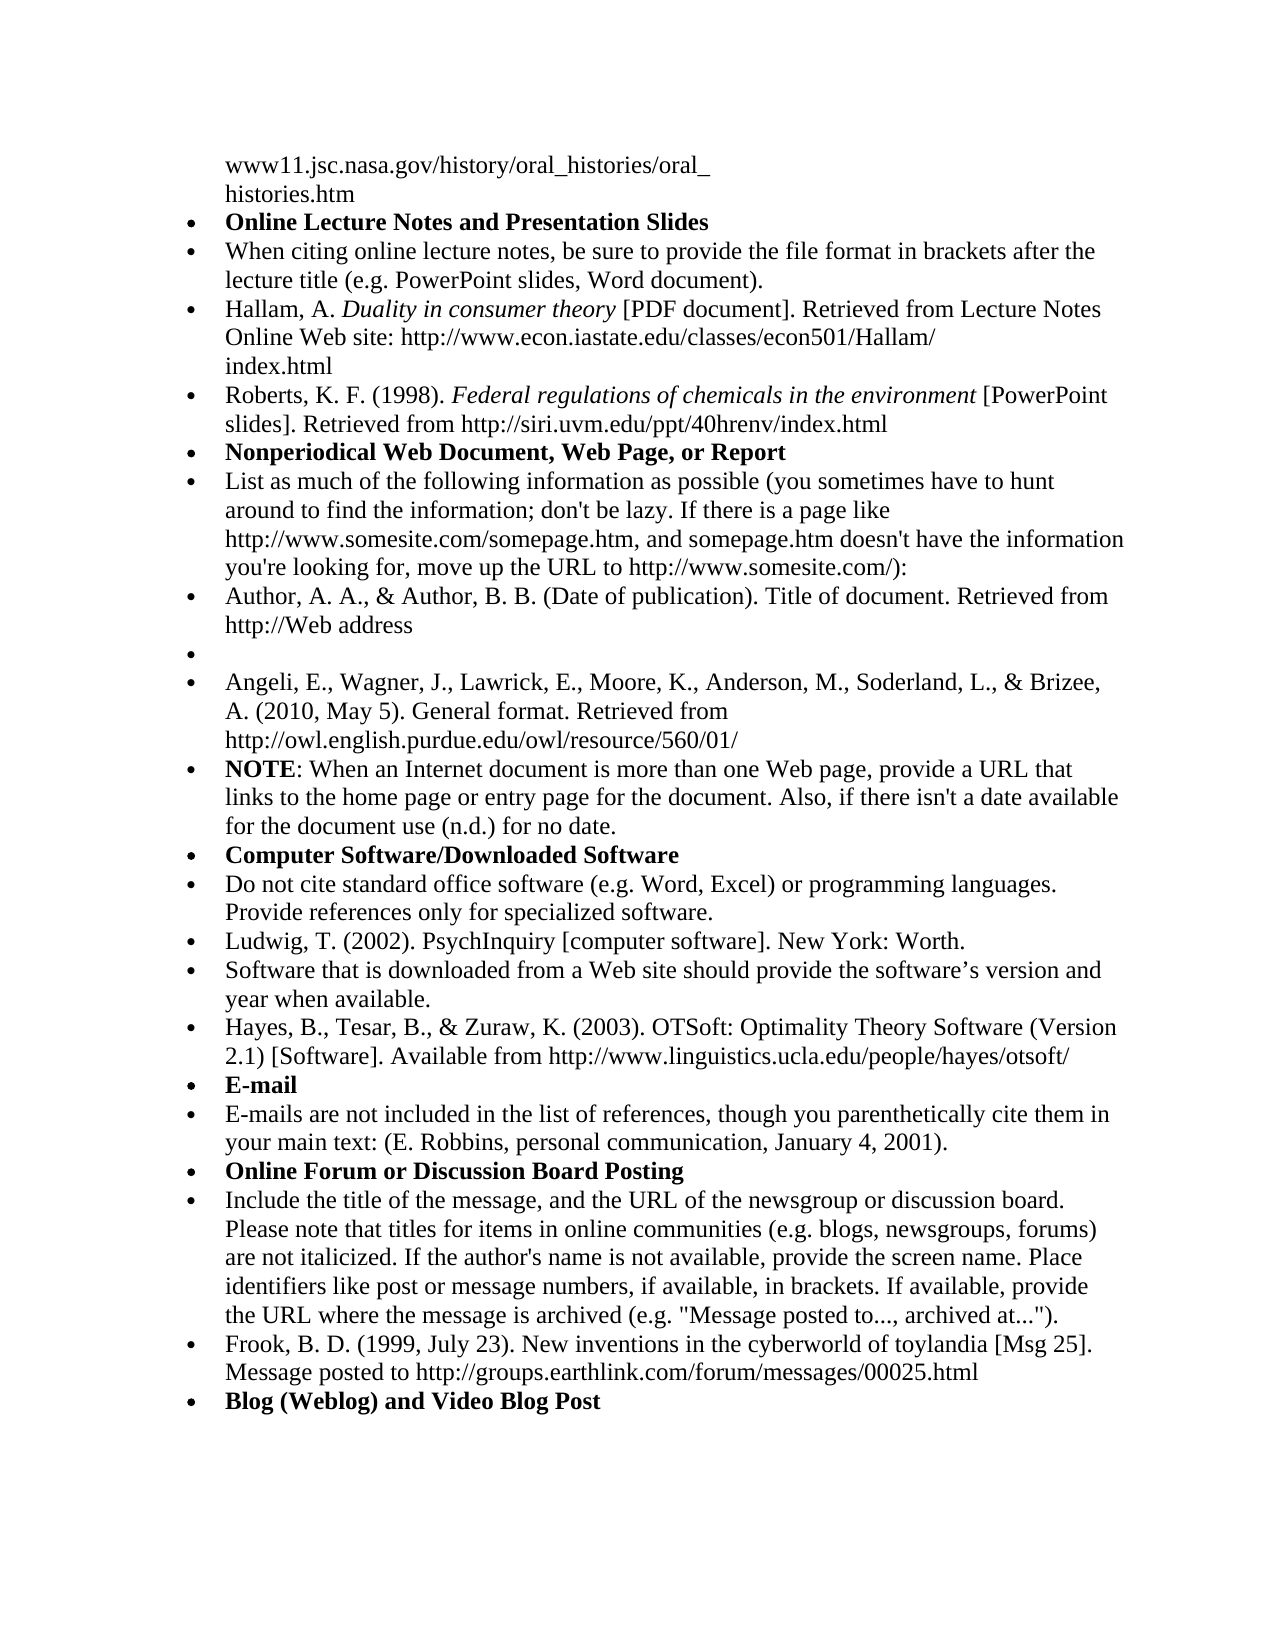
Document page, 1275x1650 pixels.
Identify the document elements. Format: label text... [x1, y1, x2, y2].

list List as much of the following information as possible (you sometimes have to hunt around to find the information; don't be lazy. If there is a page like http://www.somesite.com/somepage.htm, and somepage.htm doesn't have the information you're looking for, move up the URL to http://www.somesite.com/): [187, 466, 1125, 581]
list Do not cite standard office software (e.g. Word, Excel) or programming languages. Provide references only for specialized software. [187, 869, 1125, 926]
list Roberts, K. F. (1998). Federal regulations of chemicals in the environment [PowerPoint slides]. Retrieved from http://siri.uvm.edu/ppt/40hrenv/index.html [187, 380, 1125, 437]
list Hallam, A. Duality in consumer theory [PDF document]. Retrieved from Lecture Notes Online Web site: http://www.econ.iastate.edu/classes/econ501/Hallam/ index.html [187, 294, 1125, 380]
list Hayes, B., Tesar, B., & Zuraw, K. (2003). OTSoft: Optimality Theory Software (Version 2.1) [Software]. Available from http://www.linguistics.ucla.edu/people/hayes/otsoft/ [187, 1012, 1125, 1070]
list Include the title of the message, and the URL of the newsgroup or discussion board. Please note that titles for items in online communities (e.g. blogs, newsgroups, forums) are not italicized. If the author's name is not available, provide the screen name. Place identifiers like post or message numbers, if available, in brackets. If available, provide the URL where the message is archived (e.g. "Message posted to..., archived at..."). [187, 1185, 1125, 1329]
list Online Forum or Discussion Board Posting [187, 1156, 1125, 1185]
list Ludwig, T. (2002). PsychInquiry [computer software]. New York: Worth. [187, 926, 1125, 955]
list Frook, B. D. (1999, July 23). New inventions in the cyberworld of toylandia [Msg 25]. Message posted to http://groups.earthlink.com/forum/messages/00025.html [187, 1329, 1125, 1386]
list Author, A. A., & Author, B. B. (Date of publication). Title of document. Retrieved from http://Web address [187, 581, 1125, 639]
list Computer Software/Downloaded Software [187, 840, 1125, 869]
list Angeli, E., Wagner, J., Lawrick, E., Moore, K., Anderson, M., Soderland, L., & Brizee, A. (2010, May 5). General format. Retrieved from http://owl.english.purdue.edu/owl/resource/560/01/ [187, 667, 1125, 754]
list Nonperiodical Web Document, Web Page, or Report [187, 437, 1125, 466]
list When citing online lecture notes, be sure to provide the file format in brackets after the lecture title (e.g. PowerPoint slides, Word document). [187, 236, 1125, 294]
list Software that is downloaded from a Web site should provide the software’s version and year when available. [187, 955, 1125, 1012]
list Online Lecture Notes and Presentation Slides [187, 207, 1125, 236]
list E-mail [187, 1070, 1125, 1099]
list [187, 150, 1125, 207]
list Blog (Weblog) and Video Blog Post [187, 1386, 1125, 1415]
list E-mails are not included in the list of references, though you parenthetically cite them in your main text: (E. Robbins, personal communication, January 4, 2001). [187, 1099, 1125, 1156]
list NOTE: When an Internet document is more than one Web page, provide a URL that links to the home page or entry page for the document. Also, if there isn't a date available for the document use (n.d.) for no date. [187, 754, 1125, 840]
